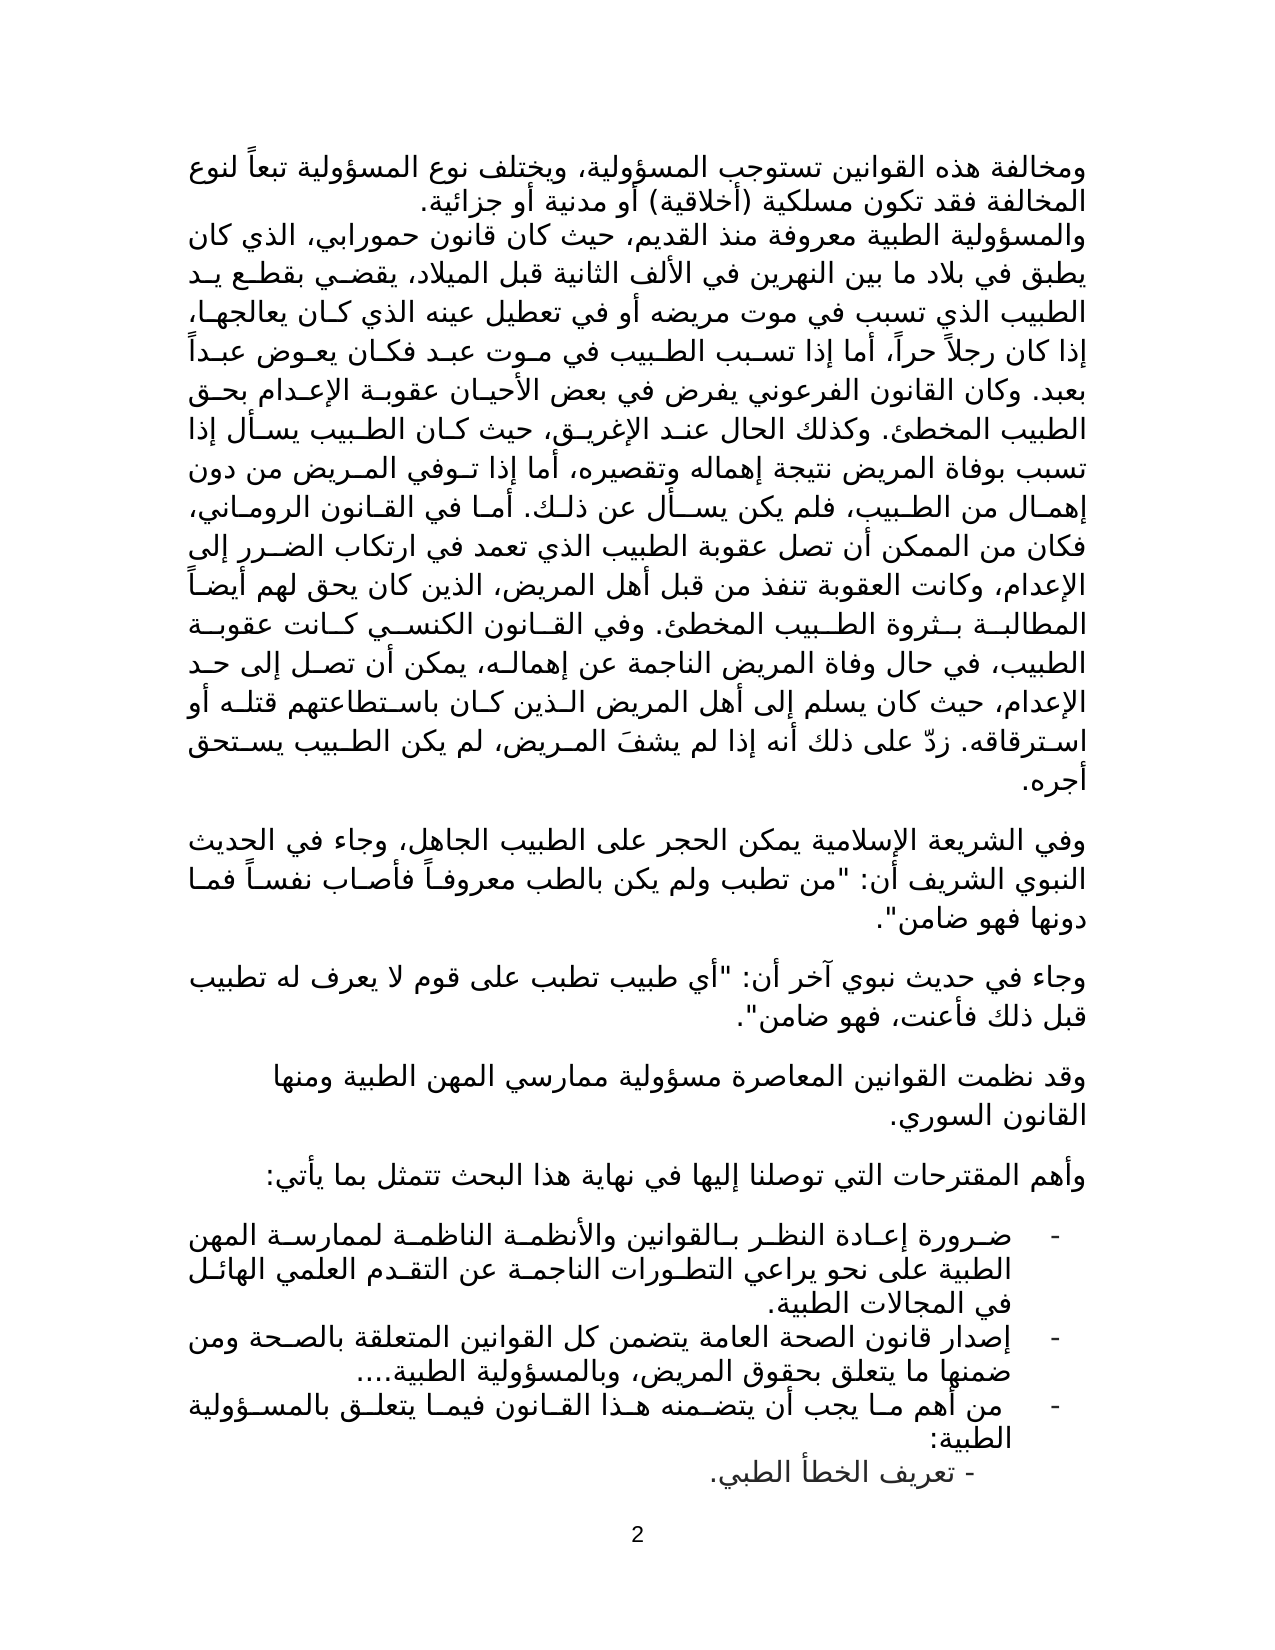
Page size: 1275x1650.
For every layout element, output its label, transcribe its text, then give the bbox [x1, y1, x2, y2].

text والمسؤولية الطبية معروفة منذ القديم، حيث كان قانون حمورابي، الذي كان يطبق في بلاد ما بين النهرين في الألف الثانية قبل الميلاد، يقضي بقطع يد الطبيب الذي تسبب في موت مريضه أو في تعطيل عينه الذي كان يعالجها، إذا كان رجلاً حراً، أما إذا تسبب الطبيب في موت عبد فكان يعوض عبداً بعبد. وكان القانون الفرعوني يفرض في بعض الأحيان عقوبة الإعدام بحق الطبيب المخطئ. وكذلك الحال عند الإغريق، حيث كان الطبيب يسأل إذا تسبب بوفاة المريض نتيجة إهماله وتقصيره، أما إذا توفي المريض من دون إهمال من الطبيب، فلم يكن يسـأل عن ذلك. أما في القانون الروماني، فكان من الممكن أن تصل عقوبة الطبيب الذي تعمد في ارتكاب الضرر إلى الإعدام، وكانت العقوبة تنفذ من قبل أهل المريض، الذين كان يحق لهم أيضاً المطالبة بثروة الطبيب المخطئ. وفي القانون الكنسي كانت عقوبة الطبيب، في حال وفاة المريض الناجمة عن إهماله، يمكن أن تصل إلى حد الإعدام، حيث كان يسلم إلى أهل المريض الذين كان باستطاعتهم قتله أو اسـترقاقه. زدّ على ذلك أنه إذا لم يشفَ المريض، لم يكن الطبيب يستحق أجره. [187, 218, 1087, 797]
text وفي الشريعة الإسلامية يمكن الحجر على الطبيب الجاهل، وجاء في الحديث النبوي الشريف أن: "من تطبب ولم يكن بالطب معروفاً فأصاب نفساً فما دونها فهو ضامن". [187, 823, 1087, 935]
list إصدار قانون الصحة العامة يتضمن كل القوانين المتعلقة بالصحة ومن ضمنها ما يتعلق بحقوق المريض، وبالمسؤولية الطبية.... [187, 1320, 1050, 1388]
text وجاء في حديث نبوي آخر أن: "أي طبيب تطبب على قوم لا يعرف له تطبيب قبل ذلك فأعنت، فهو ضامن". [187, 961, 1087, 1034]
list ضرورة إعادة النظر بالقوانين والأنظمة الناظمة لممارسة المهن الطبية على نحو يراعي التطورات الناجمة عن التقدم العلمي الهائل في المجالات الطبية. [187, 1218, 1050, 1320]
title ومخالفة هذه القوانين تستوجب المسؤولية، ويختلف نوع المسؤولية تبعاً لنوع المخالفة فقد تكون مسلكية (أخلاقية) أو مدنية أو جزائية. [187, 150, 1087, 218]
list - تعريف الخطأ الطبي. [187, 1456, 1012, 1490]
list من أهم ما يجب أن يتضمنه هذا القانون فيما يتعلق بالمسؤولية الطبية: [187, 1388, 1050, 1456]
text وأهم المقترحات التي توصلنا إليها في نهاية هذا البحث تتمثل بما يأتي: [187, 1158, 1087, 1192]
text وقد نظمت القوانين المعاصرة مسؤولية ممارسي المهن الطبية ومنها القانون السوري. [187, 1059, 1087, 1132]
